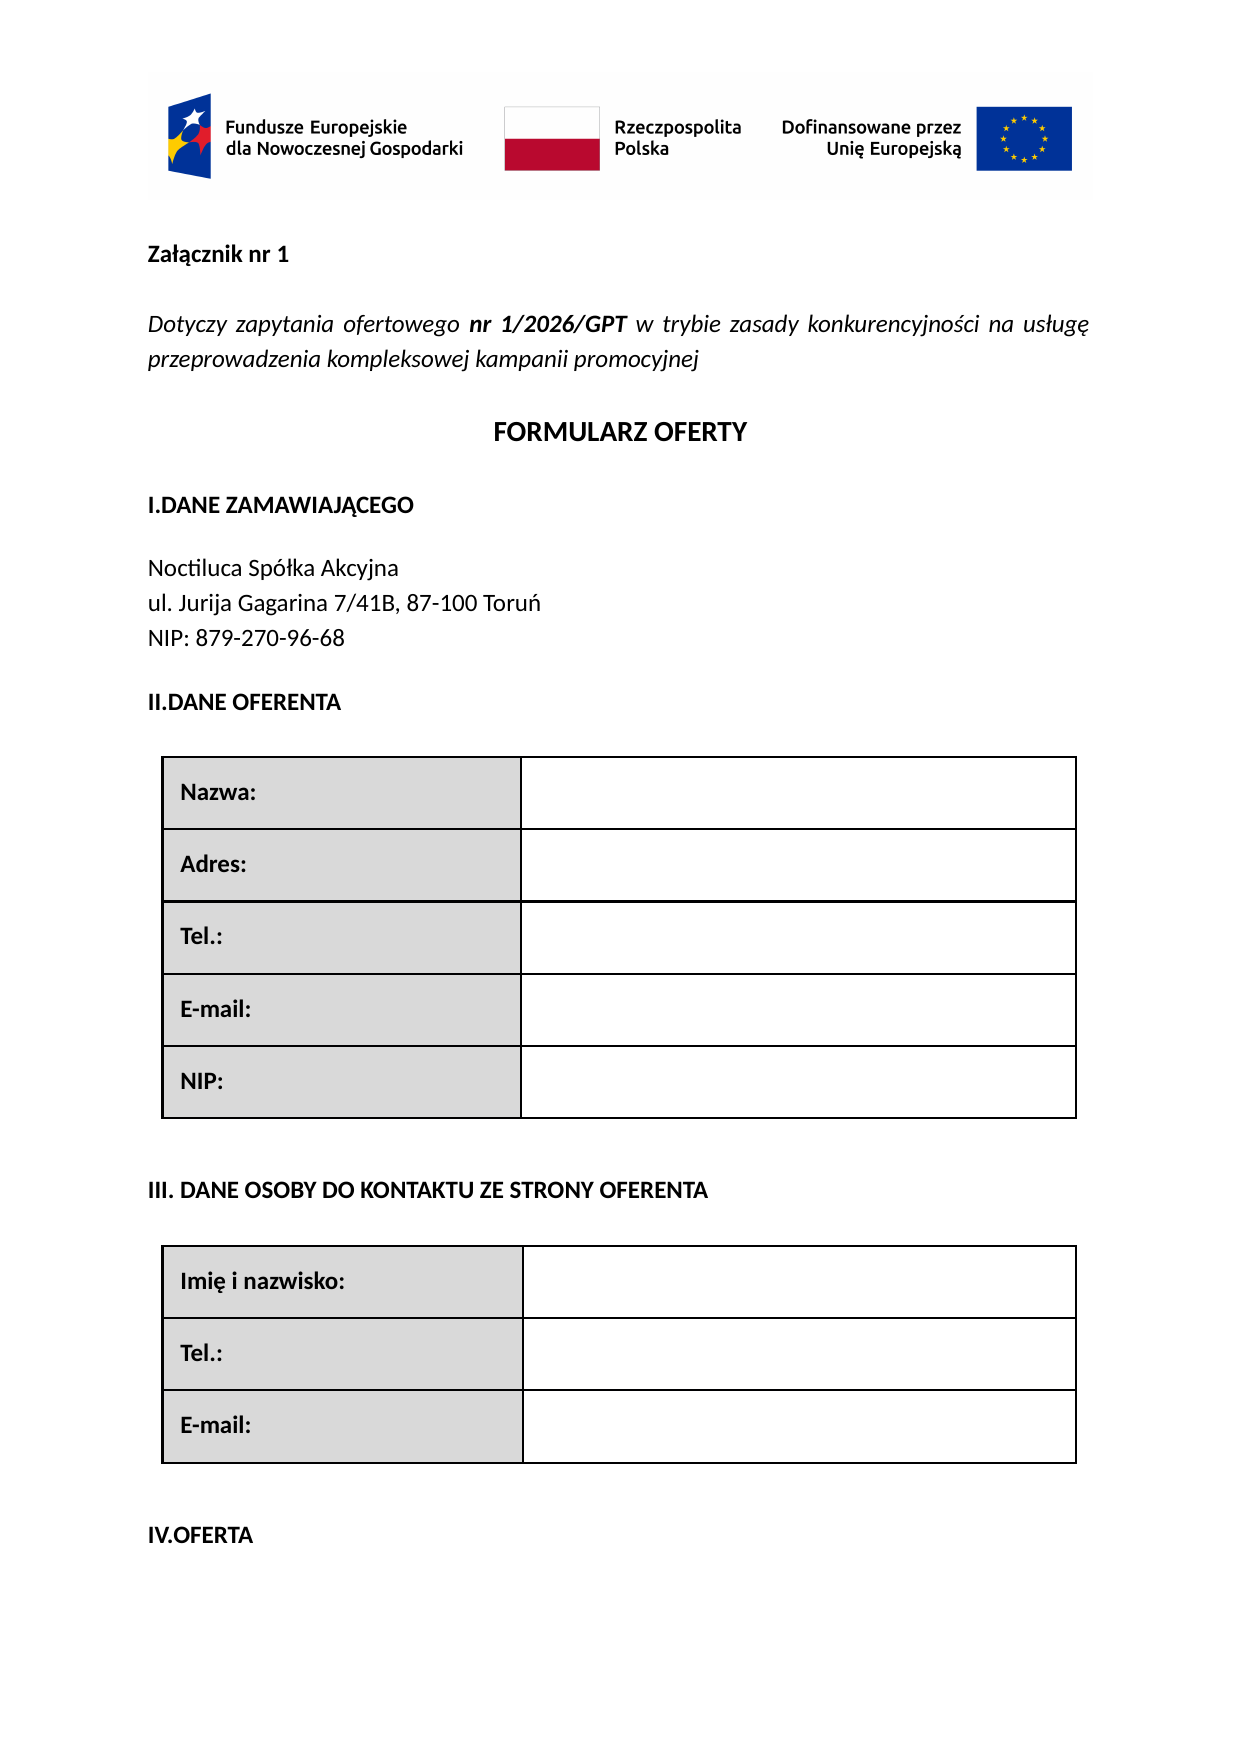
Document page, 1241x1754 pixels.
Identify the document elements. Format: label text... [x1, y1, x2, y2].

table_cell [522, 830, 1075, 900]
text II.DANE OFERENTA [148, 686, 1092, 716]
table_cell [524, 1391, 1075, 1462]
text IV.OFERTA [148, 1519, 1092, 1550]
table_cell [524, 1319, 1075, 1389]
table_cell E-mail: [164, 1391, 522, 1462]
text ul. Jurija Gagarina 7/41B, 87-100 Toruń [148, 587, 1092, 618]
text Dotyczy zapytania ofertowego nr 1/2026/GPT w trybie zasady konkurencyjności na usługę przeprowadzenia kompleksowej kampanii promocyjnej [148, 308, 1092, 373]
table_cell Tel.: [164, 1319, 522, 1389]
text III. DANE OSOBY DO KONTAKTU ZE STRONY OFERENTA [148, 1175, 1092, 1205]
picture [147, 72, 1093, 200]
text NIP: 879-270-96-68 [148, 622, 1092, 653]
table_cell Tel.: [164, 903, 520, 973]
text Noctiluca Spółka Akcyjna [148, 552, 1092, 583]
table_cell E-mail: [164, 975, 520, 1045]
table_cell [522, 1047, 1075, 1117]
table_cell [522, 903, 1075, 973]
table_header Imię i nazwisko: [164, 1247, 522, 1317]
table_header [522, 758, 1075, 828]
table_cell NIP: [164, 1047, 520, 1117]
text FORMULARZ OFERTY [148, 413, 1092, 448]
text Załącznik nr 1 [148, 238, 1092, 268]
text I.DANE ZAMAWIAJĄCEGO [148, 489, 1092, 519]
table_header [524, 1247, 1075, 1317]
table_header Nazwa: [164, 758, 520, 828]
table_cell Adres: [164, 830, 520, 900]
table_cell [522, 975, 1075, 1045]
